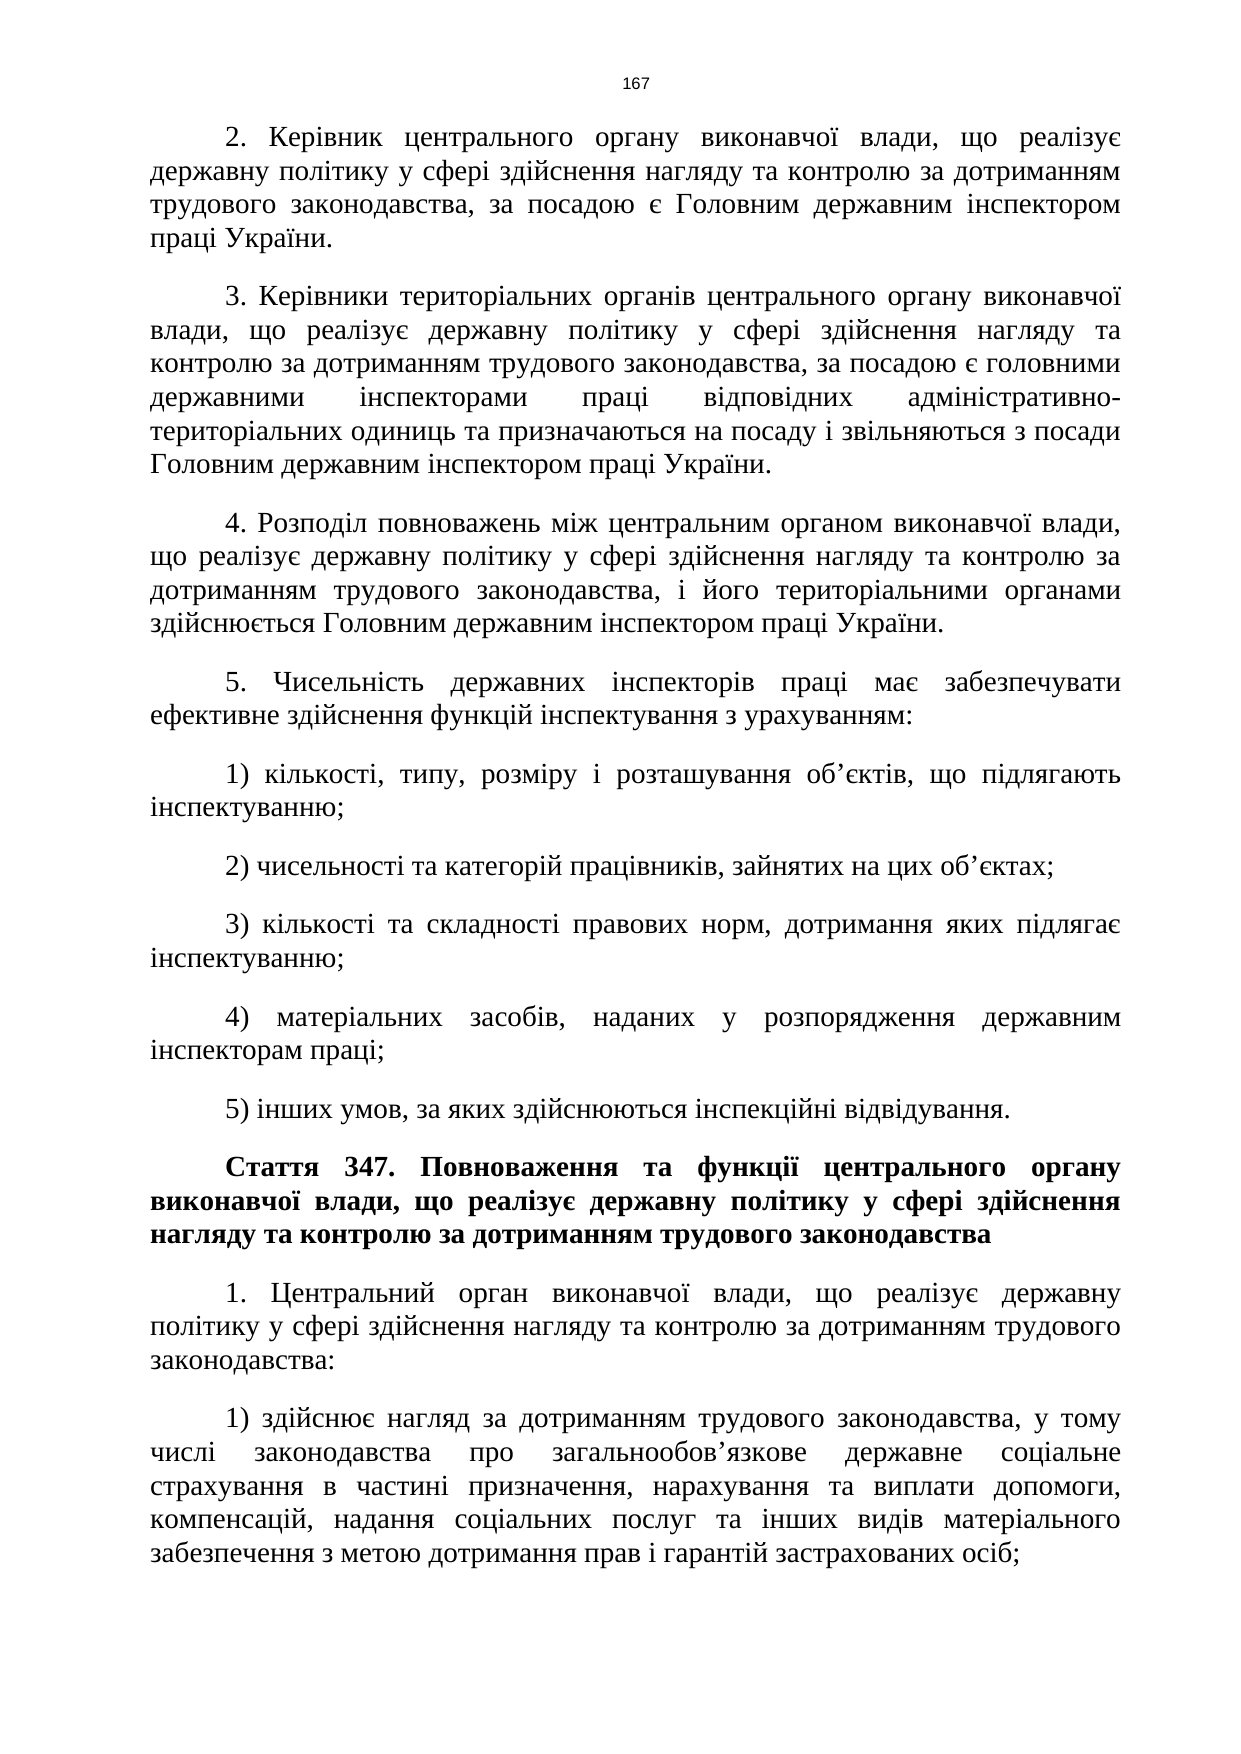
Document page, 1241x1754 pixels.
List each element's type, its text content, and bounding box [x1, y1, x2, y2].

text 3) кількості та складності правових норм, дотримання яких підлягає інспектуванню; [150, 907, 1122, 974]
text 5. Чисельність державних інспекторів праці має забезпечувати ефективне здійснення функцій інспектування з урахуванням: [150, 664, 1122, 731]
text 5) інших умов, за яких здійснюються інспекційні відвідування. [150, 1091, 1122, 1124]
text 2) чисельності та категорій працівників, зайнятих на цих об’єктах; [150, 848, 1122, 882]
text 1) здійснює нагляд за дотриманням трудового законодавства, у тому числі законодавства про загальнообов’язкове державне соціальне страхування в частині призначення, нарахування та виплати допомоги, компенсацій, надання соціальних послуг та інших видів матеріального забезпечення з метою дотримання прав і гарантій застрахованих осіб; [150, 1401, 1122, 1568]
text 4) матеріальних засобів, наданих у розпорядження державним інспекторам праці; [150, 999, 1122, 1066]
text 1) кількості, типу, розміру і розташування об’єктів, що підлягають інспектуванню; [150, 756, 1122, 823]
text 1. Центральний орган виконавчої влади, що реалізує державну політику у сфері здійснення нагляду та контролю за дотриманням трудового законодавства: [150, 1275, 1122, 1376]
text Стаття 347. Повноваження та функції центрального органу виконавчої влади, що реалізує державну політику у сфері здійснення нагляду та контролю за дотриманням трудового законодавства [150, 1149, 1122, 1250]
text 3. Керівники територіальних органів центрального органу виконавчої влади, що реалізує державну політику у сфері здійснення нагляду та контролю за дотриманням трудового законодавства, за посадою є головними державними інспекторами праці відповідних адміністративно-територіальних одиниць та призначаються на посаду і звільняються з посади Головним державним інспектором праці України. [150, 278, 1122, 480]
text 2. Керівник центрального органу виконавчої влади, що реалізує державну політику у сфері здійснення нагляду та контролю за дотриманням трудового законодавства, за посадою є Головним державним інспектором праці України. [150, 119, 1122, 253]
text 4. Розподіл повноважень між центральним органом виконавчої влади, що реалізує державну політику у сфері здійснення нагляду та контролю за дотриманням трудового законодавства, і його територіальними органами здійснюється Головним державним інспектором праці України. [150, 505, 1122, 639]
